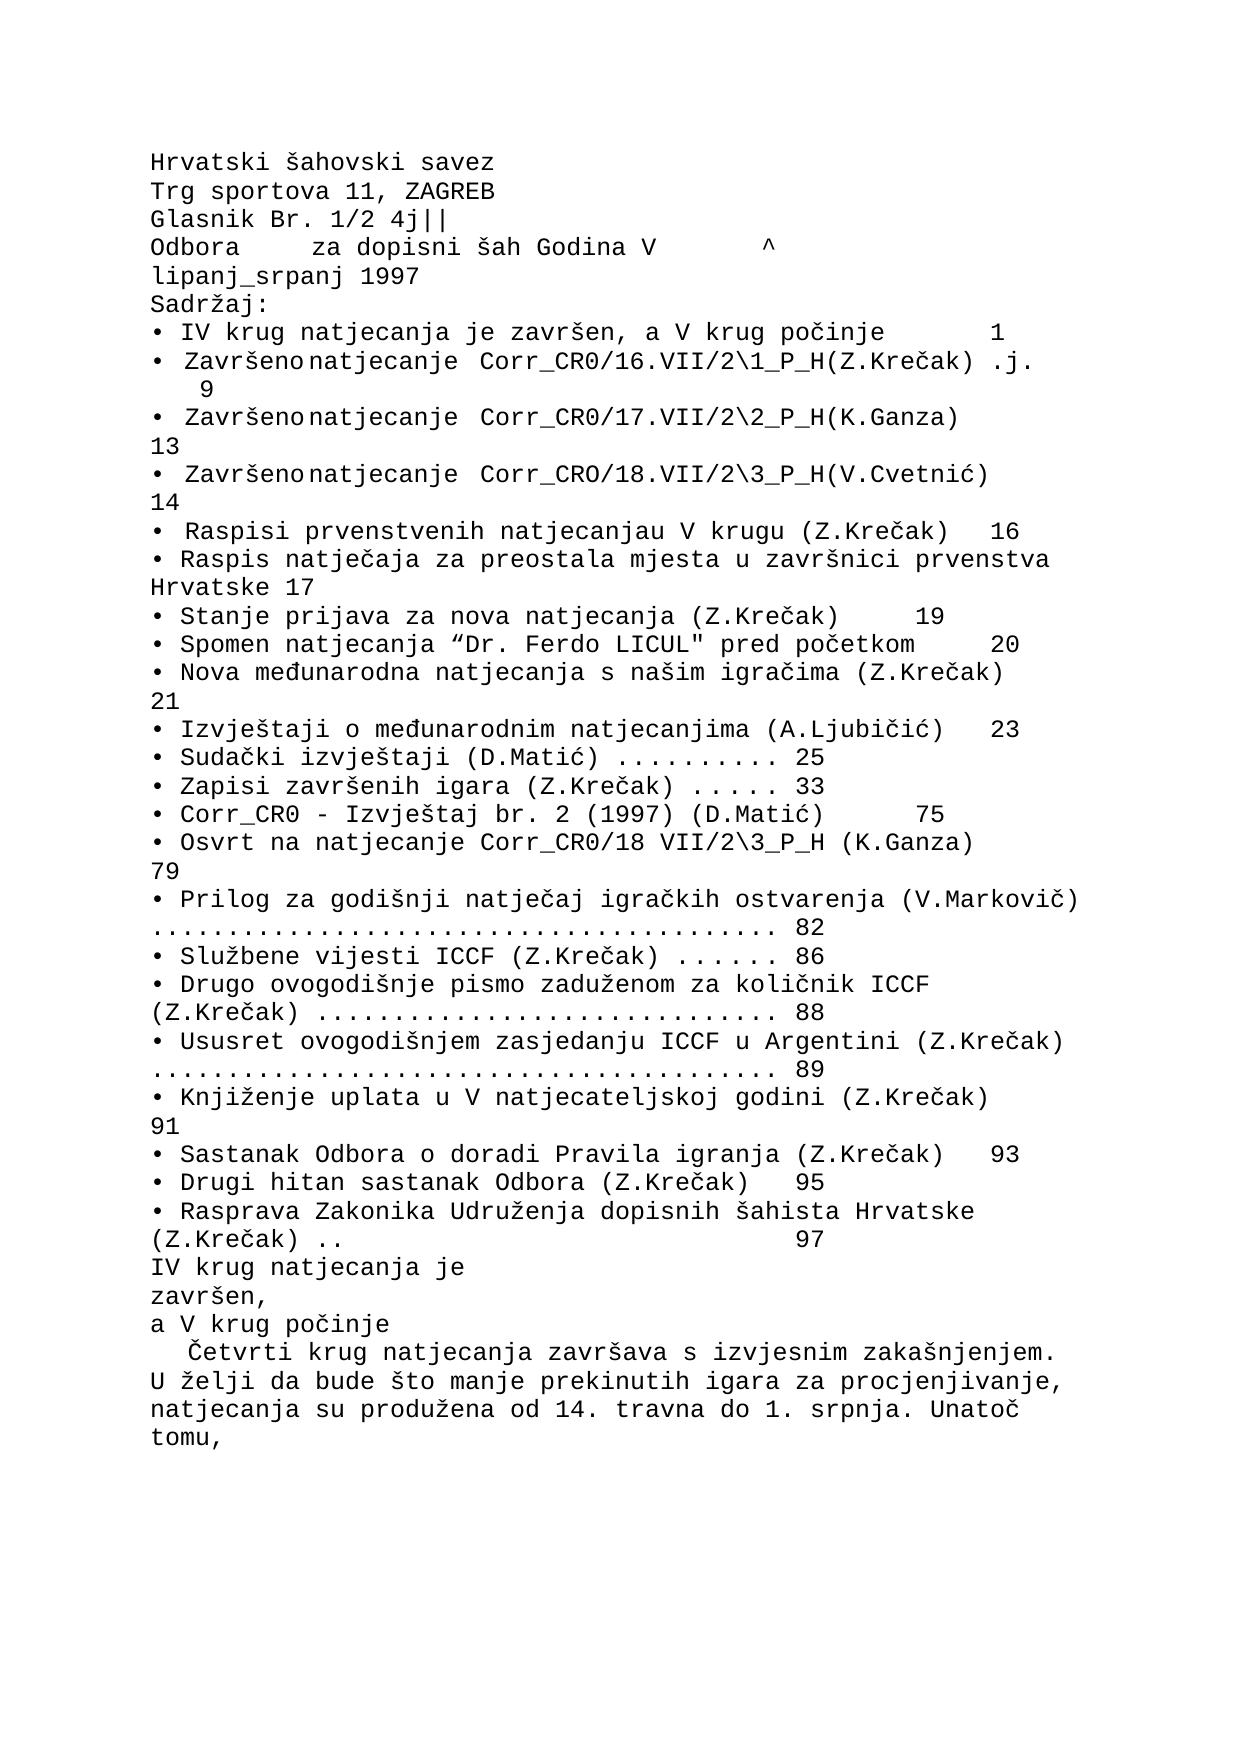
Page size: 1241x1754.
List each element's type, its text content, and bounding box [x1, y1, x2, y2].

text • Ususret ovogodišnjem zasjedanju ICCF u Argentini (Z.Krečak) 89 [150, 1028, 1090, 1085]
text Sadržaj: [150, 292, 1090, 320]
text • Službene vijesti ICCF (Z.Krečak) 86 [150, 943, 1090, 972]
text • Zapisi završenih igara (Z.Krečak) 33 [150, 773, 1090, 802]
text • Raspisi prvenstvenih natjecanja u V krugu (Z.Krečak) 16 [150, 518, 1090, 547]
text • IV krug natjecanja je završen, a V krug počinje 1 [150, 320, 1090, 348]
text • Drugo ovogodišnje pismo zaduženom za količnik ICCF (Z.Krečak) 88 [150, 972, 1090, 1028]
text • Nova međunarodna natjecanja s našim igračima (Z.Krečak) 21 [150, 660, 1090, 717]
text Glasnik Br. 1/2 4j|| [150, 207, 1090, 235]
text • Rasprava Zakonika Udruženja dopisnih šahista Hrvatske (Z.Krečak) .. 97 [150, 1198, 1090, 1255]
text • Corr_CR0 - Izvještaj br. 2 (1997) (D.Matić) 75 [150, 802, 1090, 830]
text • Spomen natjecanja “Dr. Ferdo LICUL" pred početkom 20 [150, 632, 1090, 660]
text • Osvrt na natjecanje Corr_CR0/18 VII/2\3_P_H (K.Ganza) 79 [150, 830, 1090, 887]
text • Drugi hitan sastanak Odbora (Z.Krečak) 95 [150, 1170, 1090, 1198]
text Odbora za dopisni šah Godina V ^ [150, 235, 1090, 263]
text • Izvještaji o međunarodnim natjecanjima (A.Ljubičić) 23 [150, 717, 1090, 745]
text • Završeno natjecanje Corr_CR0/16 VII/2\1_P_H (Z.Krečak) .j. 9 [150, 348, 1090, 405]
text • Prilog za godišnji natječaj igračkih ostvarenja (V.Markovič) 82 [150, 887, 1090, 943]
text • Završeno natjecanje Corr_CRO/18 VII/2\3_P_H (V.Cvetnić) 14 [150, 462, 1090, 518]
text • Knjiženje uplata u V natjecateljskoj godini (Z.Krečak) 91 [150, 1085, 1090, 1142]
text • Završeno natjecanje Corr_CR0/17 VII/2\2_P_H (K.Ganza) 13 [150, 405, 1090, 462]
text Trg sportova 11, ZAGREB [150, 178, 1090, 207]
text IV krug natjecanja je završen, a V krug počinje [150, 1255, 1090, 1340]
text • Sastanak Odbora o doradi Pravila igranja (Z.Krečak) 93 [150, 1142, 1090, 1170]
text • Sudački izvještaji (D.Matić) 25 [150, 745, 1090, 773]
text • Stanje prijava za nova natjecanja (Z.Krečak) 19 [150, 603, 1090, 632]
text lipanj_srpanj 1997 [150, 263, 1090, 292]
text • Raspis natječaja za preostala mjesta u završnici prvenstva Hrvatske 17 [150, 547, 1090, 603]
text Hrvatski šahovski savez [150, 150, 1090, 178]
text Četvrti krug natjecanja završava s izvjesnim zakašnjenjem. U želji da bude što manje prekinutih igara za procjenjivanje, natjecanja su produžena od 14. travna do 1. srpnja. Unatoč tomu, [150, 1340, 1090, 1453]
